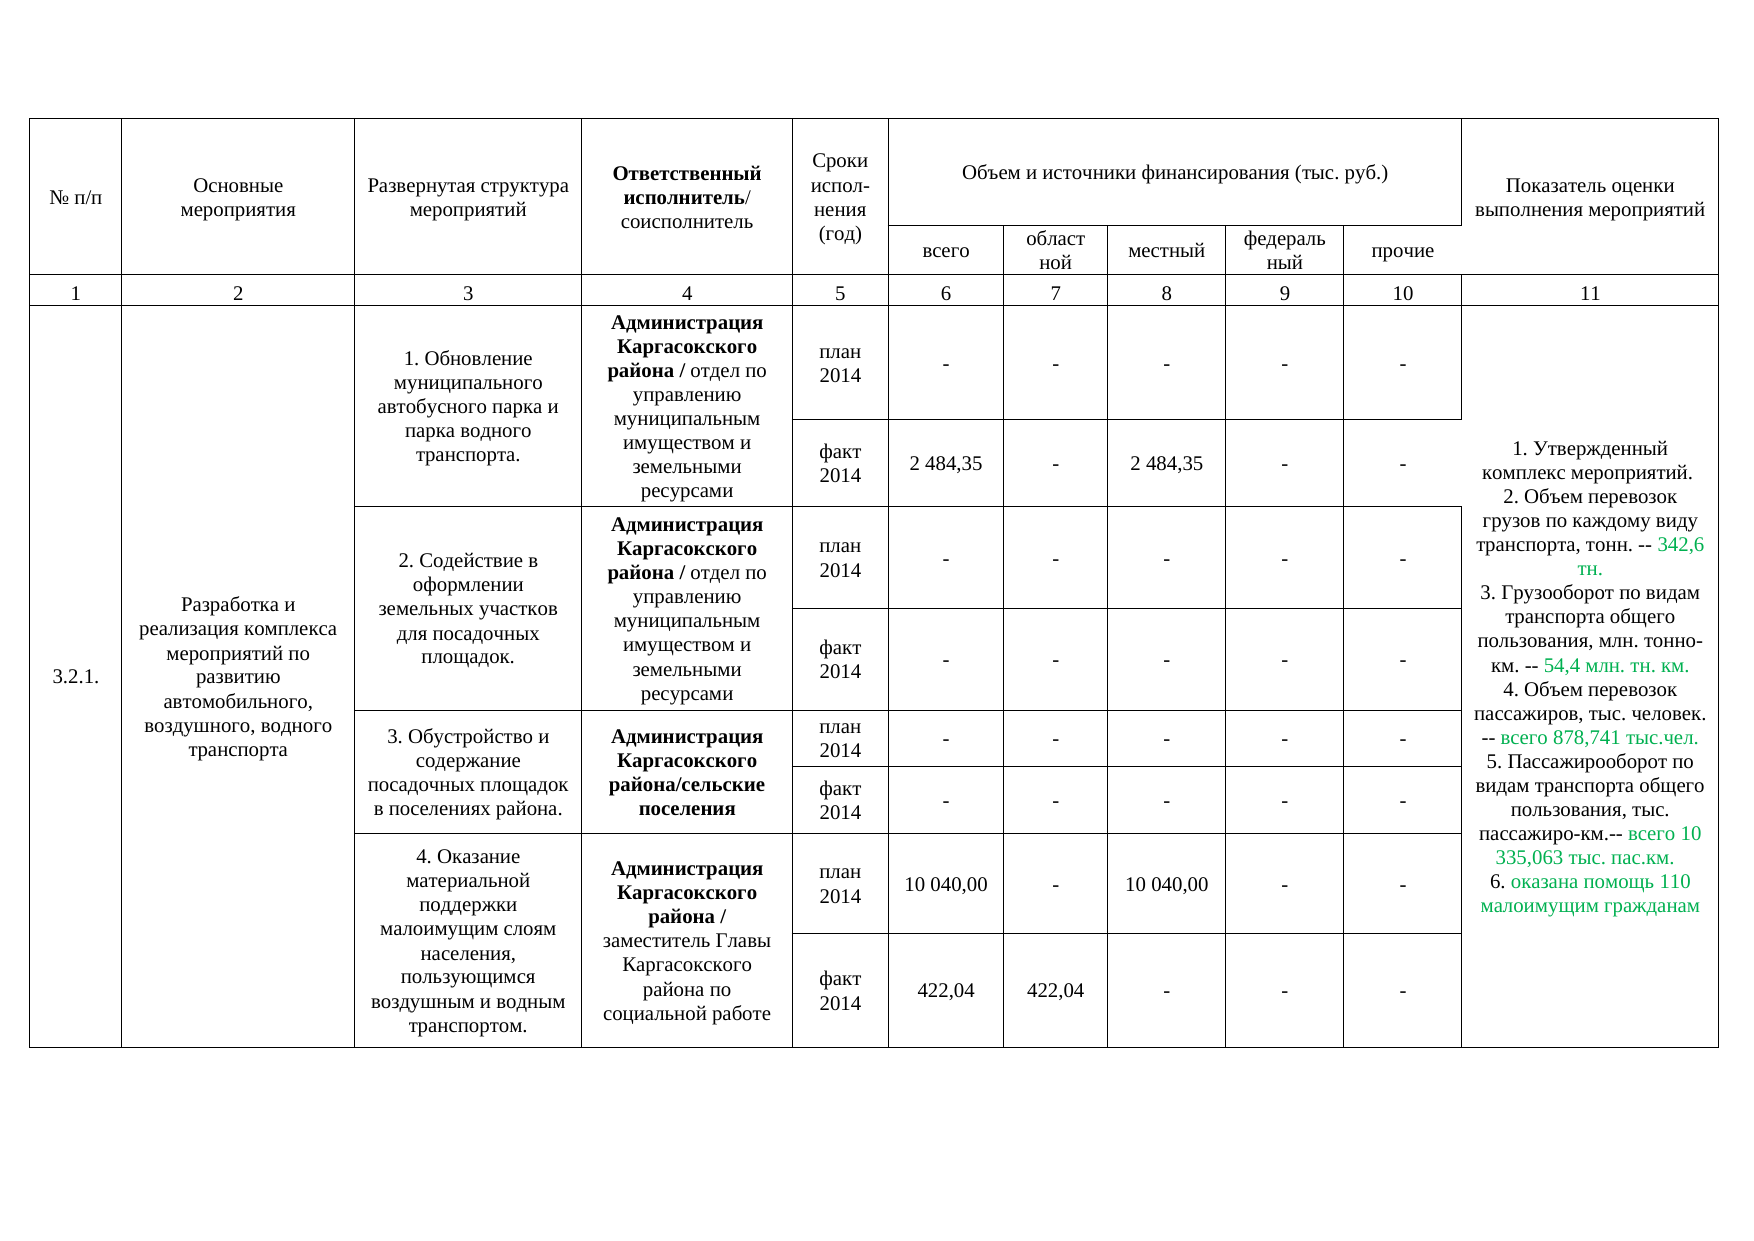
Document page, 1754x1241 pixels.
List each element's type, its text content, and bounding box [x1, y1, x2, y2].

table_cell 11 [1462, 275, 1718, 305]
table_cell прочие [1344, 226, 1462, 274]
table_header № п/п [30, 119, 121, 274]
table_cell - [1226, 507, 1343, 608]
table_cell 2 484,35 [1108, 420, 1225, 506]
table_cell план 2014 [793, 507, 888, 608]
table_cell - [1344, 306, 1461, 419]
table_cell 3. Обустройство и содержание посадочных площадок в поселениях района. [355, 711, 581, 833]
table_cell - [1344, 420, 1462, 506]
table_cell - [1344, 609, 1461, 709]
table_cell - [1226, 306, 1343, 419]
table_cell 6 [889, 275, 1003, 305]
table_cell - [1004, 507, 1107, 608]
table_cell - [1344, 767, 1461, 833]
table_cell - [1108, 934, 1225, 1047]
table_cell Администрация Каргасокского района / отдел по управлению муниципальным имуществом и земельными ресурсами [582, 507, 792, 709]
table_cell - [889, 767, 1003, 833]
table_cell - [1108, 507, 1225, 608]
table_cell - [1108, 609, 1225, 709]
table_cell 422,04 [889, 934, 1003, 1047]
table_cell 2. Содействие в оформлении земельных участков для посадочных площадок. [355, 507, 581, 709]
table_cell 8 [1108, 275, 1225, 305]
table_cell - [1344, 507, 1461, 608]
table_cell - [1004, 767, 1107, 833]
table_cell 9 [1226, 275, 1343, 305]
table_cell област ной [1004, 226, 1107, 274]
table_header Показатель оценки выполнения мероприятий [1462, 119, 1718, 274]
table_cell 1 [30, 275, 121, 305]
table_cell 4. Оказание материальной поддержки малоимущим слоям населения, пользующимся воздушным и водным транспортом. [355, 834, 581, 1047]
table_cell 10 [1344, 275, 1461, 305]
table_cell - [1226, 834, 1343, 933]
table_cell факт 2014 [793, 767, 888, 833]
table_header Объем и источники финансирования (тыс. руб.) [889, 119, 1461, 225]
table_cell факт 2014 [793, 609, 888, 709]
table_cell федераль ный [1226, 226, 1343, 274]
table_cell 3 [355, 275, 581, 305]
table_cell 10 040,00 [889, 834, 1003, 933]
table_cell факт 2014 [793, 420, 888, 506]
table_cell план 2014 [793, 711, 888, 766]
table_header Основные мероприятия [122, 119, 354, 274]
table_cell план 2014 [793, 306, 888, 419]
table_cell - [1108, 306, 1225, 419]
table_cell - [1344, 711, 1461, 766]
table_cell - [889, 609, 1003, 709]
table_cell - [889, 507, 1003, 608]
table_cell - [1108, 767, 1225, 833]
table_cell - [1004, 834, 1107, 933]
table_cell план 2014 [793, 834, 888, 933]
table_cell - [1004, 420, 1107, 506]
table_cell - [1004, 609, 1107, 709]
table_header Ответственный исполнитель/ соисполнитель [582, 119, 792, 274]
table_cell - [1108, 711, 1225, 766]
table_cell всего [889, 226, 1003, 274]
table_cell Администрация Каргасокского района / отдел по управлению муниципальным имуществом и земельными ресурсами [582, 306, 792, 506]
table_cell 7 [1004, 275, 1107, 305]
table_header Развернутая структура мероприятий [355, 119, 581, 274]
table_cell - [1226, 711, 1343, 766]
table_cell - [1226, 767, 1343, 833]
table_cell 3.2.1. [30, 306, 121, 1047]
table_cell 5 [793, 275, 888, 305]
table_cell Администрация Каргасокского района/сельские поселения [582, 711, 792, 833]
table_cell 422,04 [1004, 934, 1107, 1047]
table_cell Разработка и реализация комплекса мероприятий по развитию автомобильного, воздушного, водного транспорта [122, 306, 354, 1047]
table_cell Администрация Каргасокского района / заместитель Главы Каргасокского района по социальной работе [582, 834, 792, 1047]
table_header Сроки испол-нения (год) [793, 119, 888, 274]
table_cell - [1004, 711, 1107, 766]
table_cell 1. Утвержденный комплекс мероприятий. 2. Объем перевозок грузов по каждому виду транспорта, тонн. -- 342,6 тн. 3. Грузооборот по видам транспорта общего пользования, млн. тонно-км. -- 54,4 млн. тн. км. 4. Объем перевозок пассажиров, тыс. человек. -- всего 878,741 тыс.чел. 5. Пассажирооборот по видам транспорта общего пользования, тыс. пассажиро-км.-- всего 10 335,063 тыс. пас.км. 6. оказана помощь 110 малоимущим гражданам [1462, 306, 1718, 1047]
table_cell - [889, 711, 1003, 766]
table_cell - [889, 306, 1003, 419]
table_cell 1. Обновление муниципального автобусного парка и парка водного транспорта. [355, 306, 581, 506]
table_cell 4 [582, 275, 792, 305]
table_cell 2 [122, 275, 354, 305]
table_cell 10 040,00 [1108, 834, 1225, 933]
table_cell местный [1108, 226, 1225, 274]
table_cell 2 484,35 [889, 420, 1003, 506]
table_cell - [1226, 420, 1343, 506]
table_cell - [1226, 609, 1343, 709]
table_cell факт 2014 [793, 934, 888, 1047]
table_cell - [1004, 306, 1107, 419]
table_cell - [1344, 834, 1461, 933]
table_cell - [1344, 934, 1461, 1047]
table_cell - [1226, 934, 1343, 1047]
